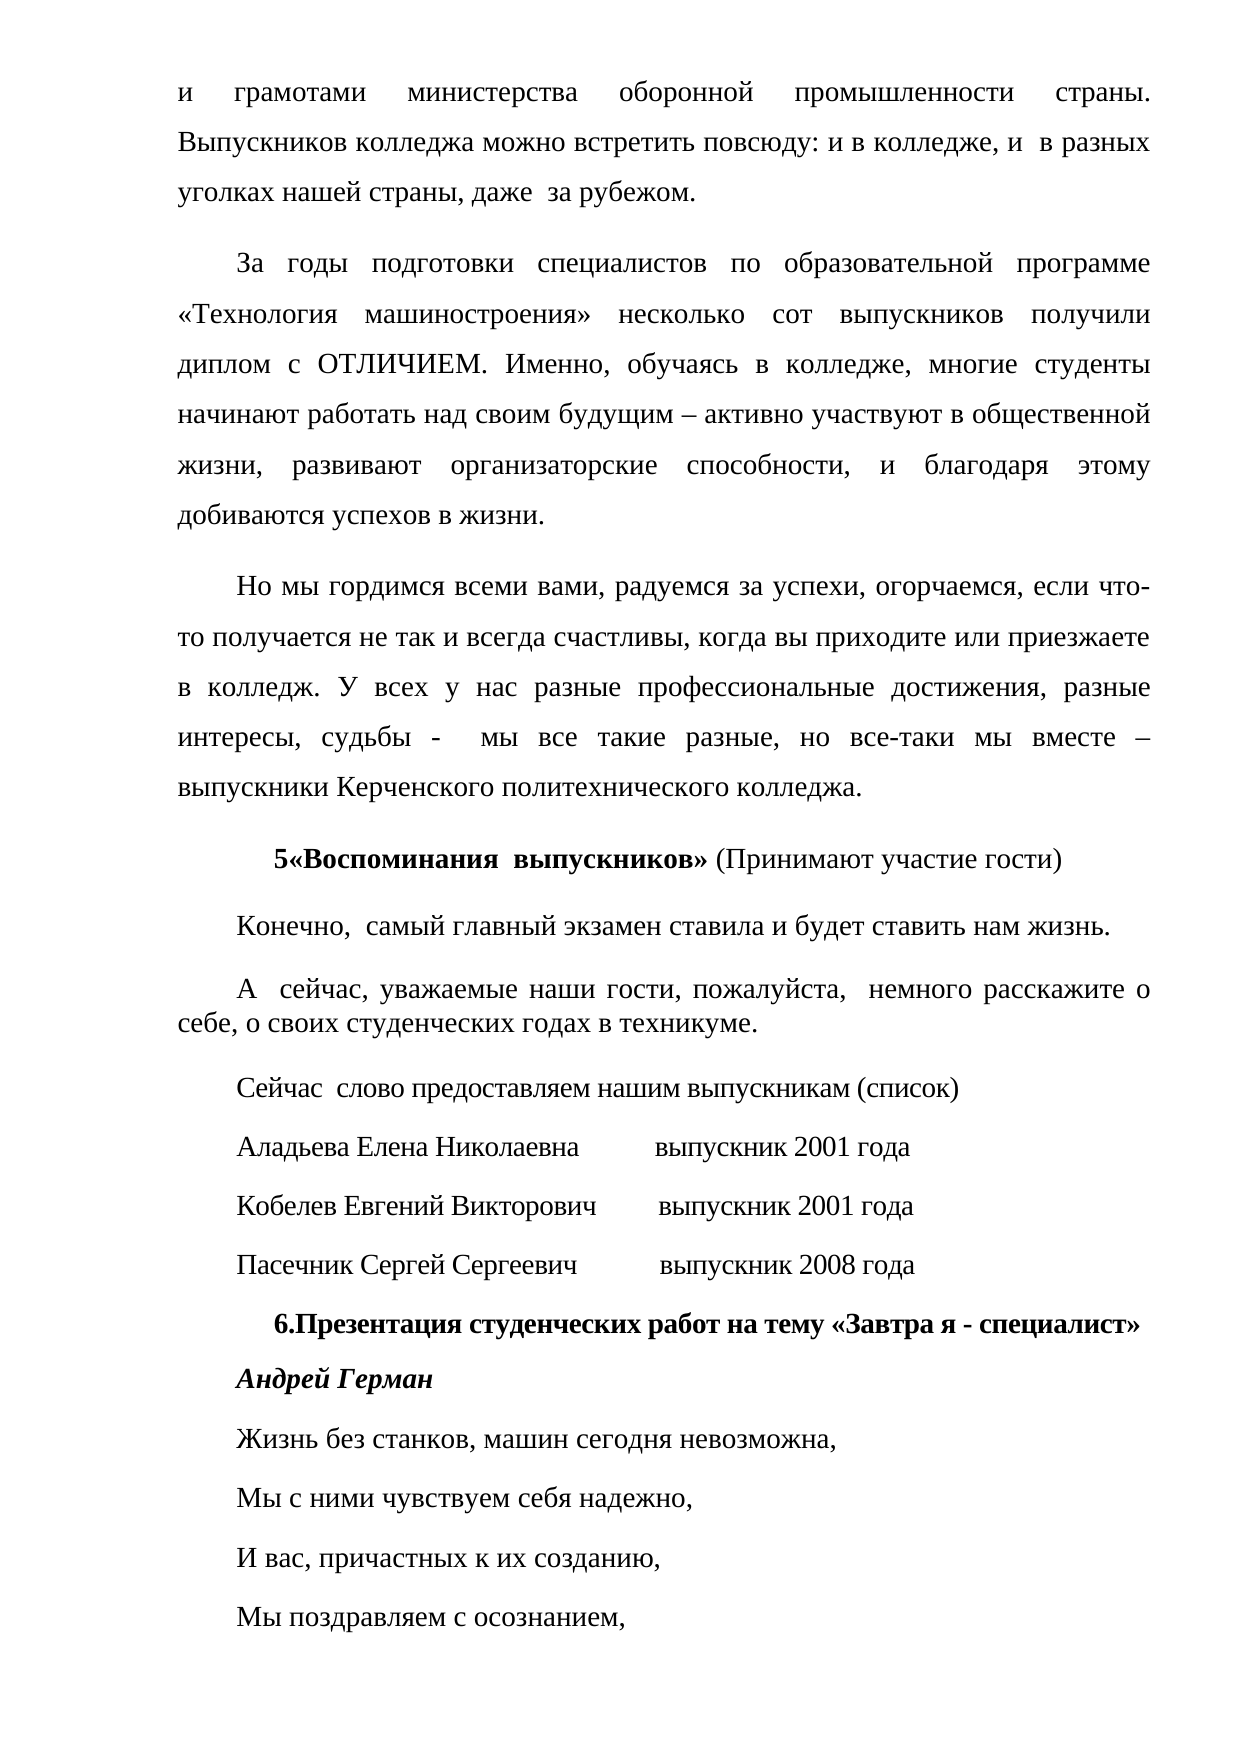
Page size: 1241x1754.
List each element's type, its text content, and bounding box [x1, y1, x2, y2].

text Но мы гордимся всеми вами, радуемся за успехи, огорчаемся, если что-то получается не так и всегда счастливы, когда вы приходите или приезжаете в колледж. У всех у нас разные профессиональные достижения, разные интересы, судьбы - мы все такие разные, но все-таки мы вместе – выпускники Керченского политехнического колледжа. [177, 568, 1152, 803]
text За годы подготовки специалистов по образовательной программе «Технология машиностроения» несколько сот выпускников получили диплом с ОТЛИЧИЕМ. Именно, обучаясь в колледже, многие студенты начинают работать над своим будущим – активно участвуют в общественной жизни, развивают организаторские способности, и благодаря этому добиваются успехов в жизни. [177, 246, 1152, 531]
text Мы с ними чувствуем себя надежно, [177, 1480, 1152, 1514]
text Аладьева Елена Николаевна выпускник 2001 года [177, 1126, 1152, 1164]
text 5«Воспоминания выпускников» (Принимают участие гости) [215, 841, 1152, 874]
text И вас, причастных к их созданию, [177, 1540, 1152, 1573]
text Кобелев Евгений Викторович выпускник 2001 года [177, 1185, 1152, 1223]
text Пасечник Сергей Сергеевич выпускник 2008 года [177, 1244, 1152, 1282]
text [177, 74, 1152, 208]
text 6.Презентация студенческих работ на тему «Завтра я - специалист» [215, 1303, 1152, 1341]
text Конечно, самый главный экзамен ставила и будет ставить нам жизнь. [177, 908, 1152, 942]
text Мы поздравляем с осознанием, [177, 1599, 1152, 1633]
text А сейчас, уважаемые наши гости, пожалуйста, немного расскажите о себе, о своих студенческих годах в техникуме. [177, 971, 1152, 1038]
text Жизнь без станков, машин сегодня невозможна, [177, 1421, 1152, 1454]
text Сейчас слово предоставляем нашим выпускникам (список) [177, 1067, 1152, 1105]
text Андрей Герман [177, 1362, 1152, 1395]
